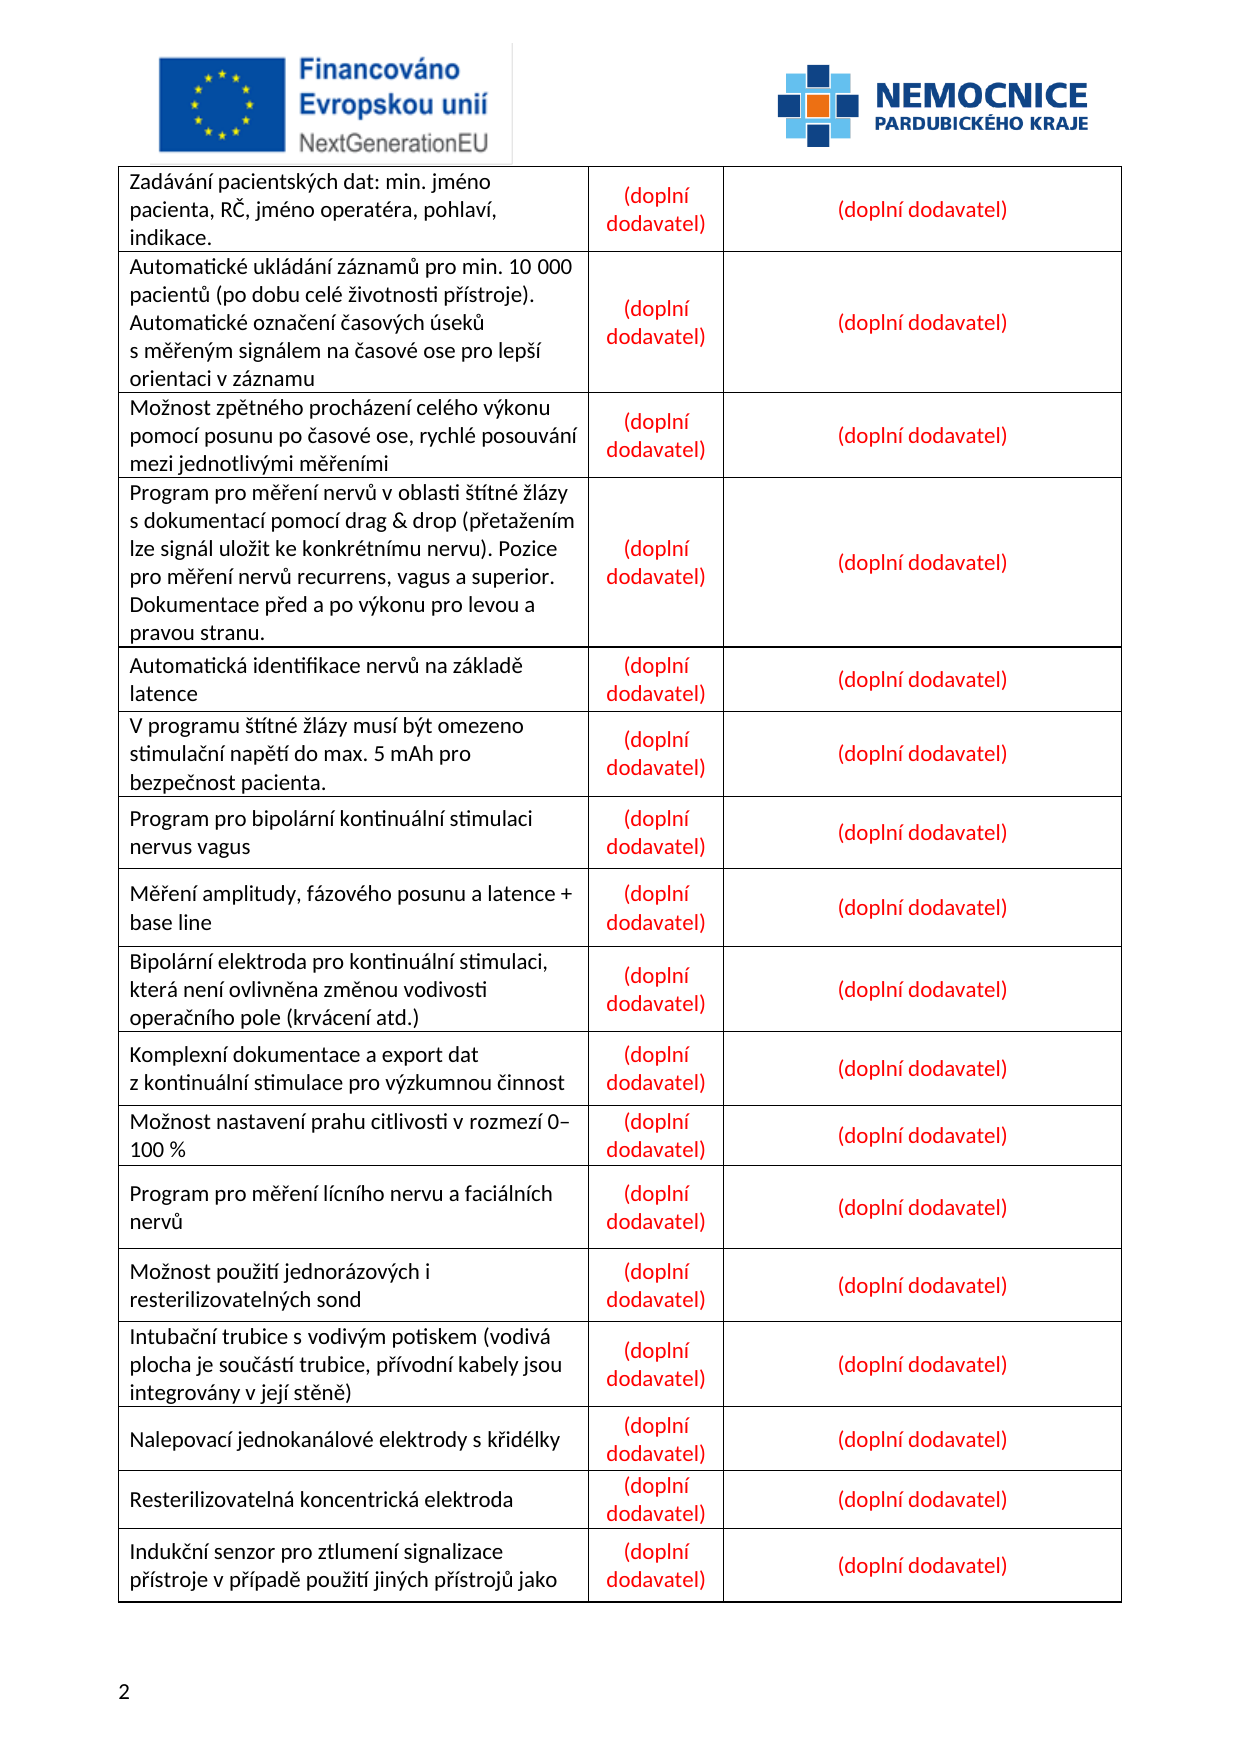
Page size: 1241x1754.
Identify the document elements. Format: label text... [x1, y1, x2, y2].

table_cell (doplní dodavatel) [724, 648, 1121, 711]
table_cell (doplní dodavatel) [589, 1106, 723, 1165]
table_cell Nalepovací jednokanálové elektrody s křidélky [119, 1407, 588, 1470]
table_cell Program pro měření nervů v oblasti štítné žlázy s dokumentací pomocí drag & drop (přetažením lze signál uložit ke konkrétnímu nervu). Pozice pro měření nervů recurrens, vagus a superior. Dokumentace před a po výkonu pro levou a pravou stranu. [119, 478, 588, 646]
table_cell Komplexní dokumentace a export dat z kontinuální stimulace pro výzkumnou činnost [119, 1032, 588, 1105]
table_cell Automatická identifikace nervů na základě latence [119, 648, 588, 711]
table_cell V programu štítné žlázy musí být omezeno stimulační napětí do max. 5 mAh pro bezpečnost pacienta. [119, 712, 588, 796]
table_cell (doplní dodavatel) [589, 1471, 723, 1528]
table_cell (doplní dodavatel) [589, 1407, 723, 1470]
table_cell (doplní dodavatel) [589, 1032, 723, 1105]
table_cell (doplní dodavatel) [724, 1106, 1121, 1165]
table_cell (doplní dodavatel) [589, 797, 723, 868]
table_cell (doplní dodavatel) [589, 648, 723, 711]
table_cell (doplní dodavatel) [724, 167, 1121, 251]
table_cell (doplní dodavatel) [724, 947, 1121, 1031]
table_cell (doplní dodavatel) [589, 712, 723, 796]
table_cell Program pro bipolární kontinuální stimulaci nervus vagus [119, 797, 588, 868]
table_cell Bipolární elektroda pro kontinuální stimulaci, která není ovlivněna změnou vodivosti operačního pole (krvácení atd.) [119, 947, 588, 1031]
table_cell (doplní dodavatel) [589, 478, 723, 646]
table_cell (doplní dodavatel) [724, 1166, 1121, 1247]
table_cell (doplní dodavatel) [724, 797, 1121, 868]
table_cell Možnost nastavení prahu citlivosti v rozmezí 0–100 % [119, 1106, 588, 1165]
table_cell (doplní dodavatel) [589, 1249, 723, 1321]
table_cell (doplní dodavatel) [724, 1249, 1121, 1321]
table_cell (doplní dodavatel) [724, 1471, 1121, 1528]
table_cell Resterilizovatelná koncentrická elektroda [119, 1471, 588, 1528]
table_cell (doplní dodavatel) [724, 1407, 1121, 1470]
table_cell (doplní dodavatel) [724, 393, 1121, 477]
table_cell (doplní dodavatel) [589, 1529, 723, 1601]
picture [150, 43, 514, 166]
table_cell Možnost zpětného procházení celého výkonu pomocí posunu po časové ose, rychlé posouvání mezi jednotlivými měřeními [119, 393, 588, 477]
table_cell (doplní dodavatel) [724, 712, 1121, 796]
table_cell (doplní dodavatel) [589, 1166, 723, 1247]
table_cell Měření amplitudy, fázového posunu a latence + base line [119, 869, 588, 946]
table_cell Indukční senzor pro ztlumení signalizace přístroje v případě použití jiných přístrojů jako např. elektrokoagulace atd. [119, 1529, 588, 1601]
table_cell (doplní dodavatel) [589, 252, 723, 392]
table_cell (doplní dodavatel) [724, 1322, 1121, 1406]
table_cell (doplní dodavatel) [724, 478, 1121, 646]
table_cell (doplní dodavatel) [589, 947, 723, 1031]
table_cell (doplní dodavatel) [589, 869, 723, 946]
table_cell (doplní dodavatel) [724, 1529, 1121, 1601]
table_cell Automatické ukládání záznamů pro min. 10 000 pacientů (po dobu celé životnosti přístroje). Automatické označení časových úseků s měřeným signálem na časové ose pro lepší orientaci v záznamu [119, 252, 588, 392]
table_cell (doplní dodavatel) [589, 1322, 723, 1406]
table_cell (doplní dodavatel) [589, 167, 723, 251]
table_cell Program pro měření lícního nervu a faciálních nervů [119, 1166, 588, 1247]
table_cell (doplní dodavatel) [724, 869, 1121, 946]
table_cell (doplní dodavatel) [724, 1032, 1121, 1105]
table_cell Možnost použití jednorázových i resterilizovatelných sond [119, 1249, 588, 1321]
table_cell (doplní dodavatel) [589, 393, 723, 477]
table_cell (doplní dodavatel) [724, 252, 1121, 392]
table_cell Zadávání pacientských dat: min. jméno pacienta, RČ, jméno operatéra, pohlaví, indikace. [119, 167, 588, 251]
picture [776, 64, 1088, 148]
table_cell Intubační trubice s vodivým potiskem (vodivá plocha je součástí trubice, přívodní kabely jsou integrovány v její stěně) [119, 1322, 588, 1406]
